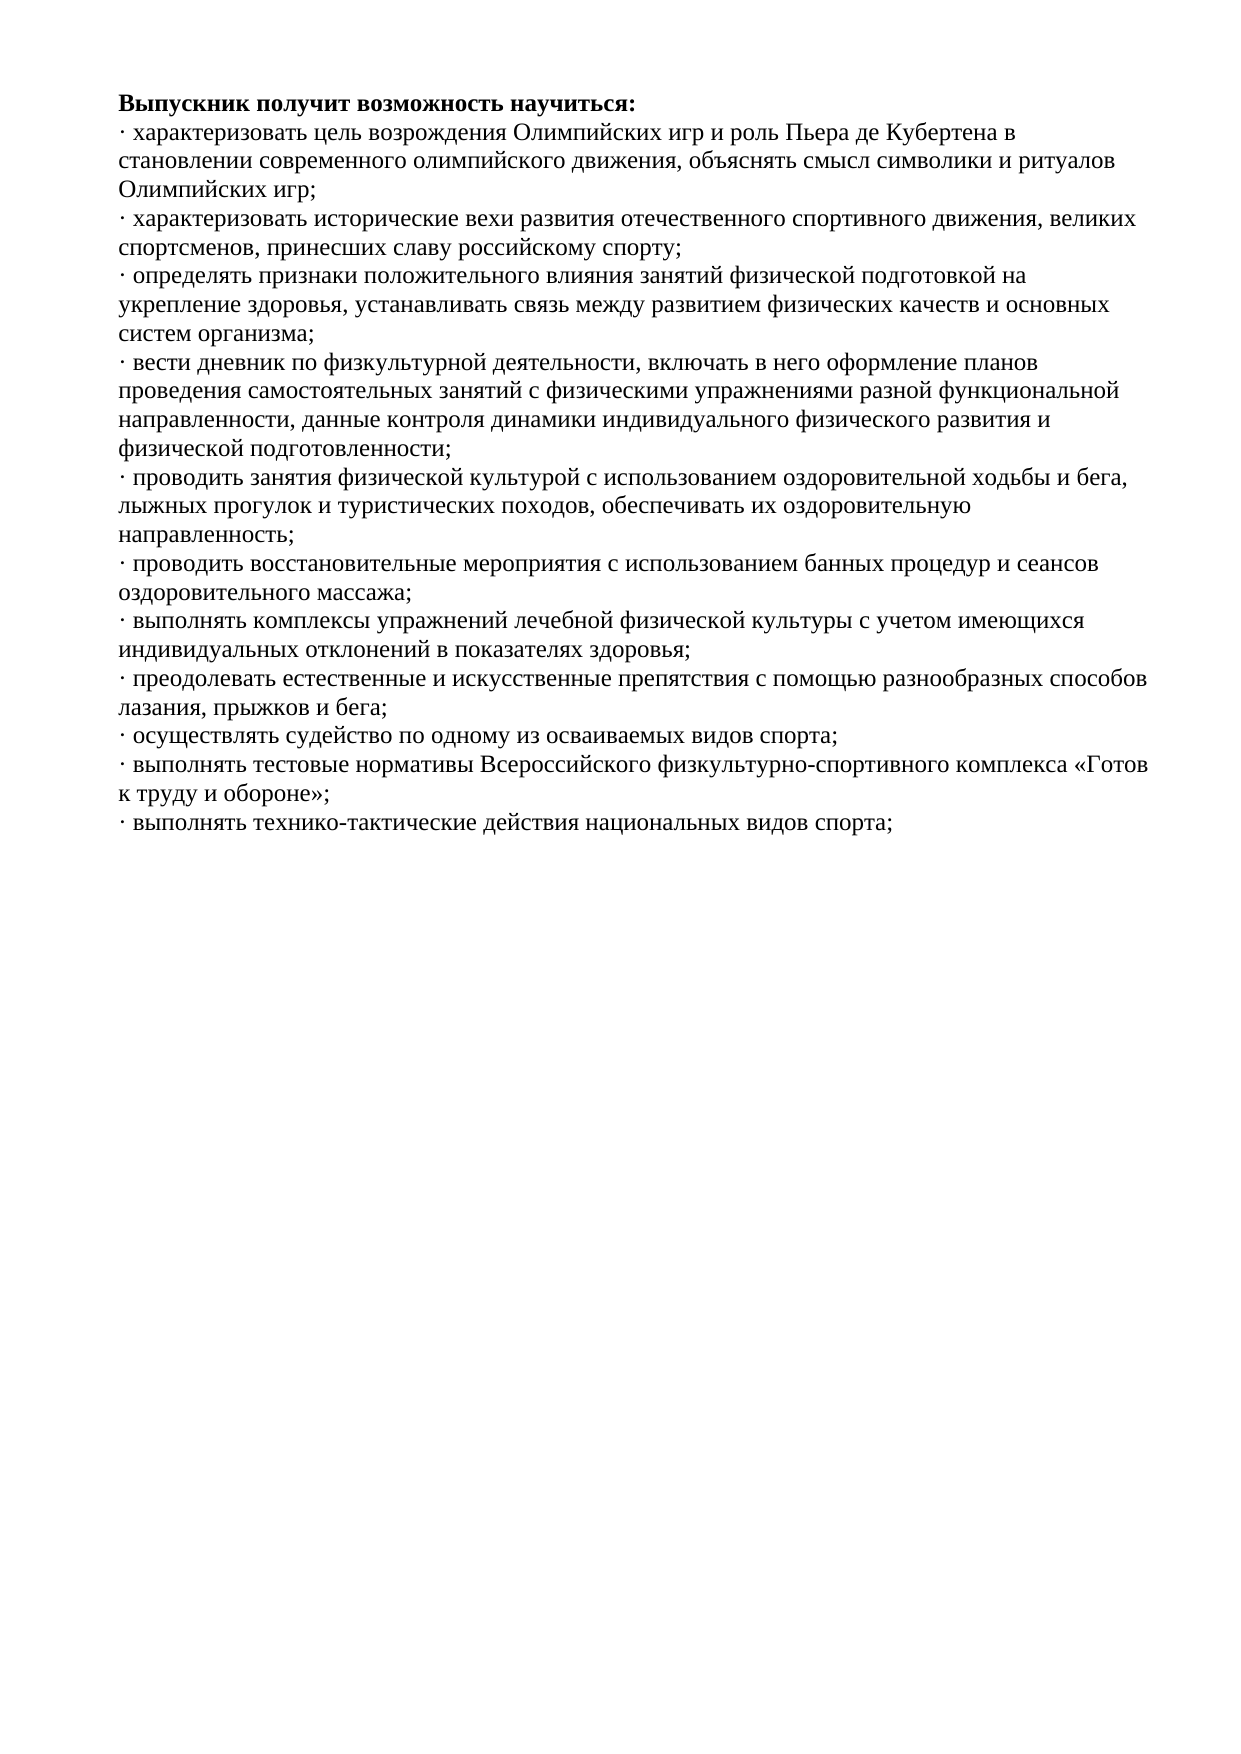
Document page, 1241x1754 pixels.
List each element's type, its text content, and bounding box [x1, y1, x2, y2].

text · выполнять комплексы упражнений лечебной физической культуры с учетом имеющихся индивидуальных отклонений в показателях здоровья; [118, 605, 1152, 663]
text · определять признаки положительного влияния занятий физической подготовкой на укрепление здоровья, устанавливать связь между развитием физических качеств и основных систем организма; [118, 260, 1152, 347]
text Выпускник получит возможность научиться: [118, 88, 1152, 117]
text · выполнять тестовые нормативы Всероссийского физкультурно-спортивного комплекса «Готов к труду и обороне»; [118, 749, 1152, 807]
text · преодолевать естественные и искусственные препятствия с помощью разнообразных способов лазания, прыжков и бега; [118, 663, 1152, 720]
text · вести дневник по физкультурной деятельности, включать в него оформление планов проведения самостоятельных занятий с физическими упражнениями разной функциональной направленности, данные контроля динамики индивидуального физического развития и физической подготовленности; [118, 347, 1152, 462]
text · проводить занятия физической культурой с использованием оздоровительной ходьбы и бега, лыжных прогулок и туристических походов, обеспечивать их оздоровительную направленность; [118, 462, 1152, 548]
text · выполнять технико-тактические действия национальных видов спорта; [118, 807, 1152, 835]
text · характеризовать исторические вехи развития отечественного спортивного движения, великих спортсменов, принесших славу российскому спорту; [118, 203, 1152, 260]
text · проводить восстановительные мероприятия с использованием банных процедур и сеансов оздоровительного массажа; [118, 548, 1152, 605]
text · характеризовать цель возрождения Олимпийских игр и роль Пьера де Кубертена в становлении современного олимпийского движения, объяснять смысл символики и ритуалов Олимпийских игр; [118, 117, 1152, 203]
text · осуществлять судейство по одному из осваиваемых видов спорта; [118, 720, 1152, 749]
